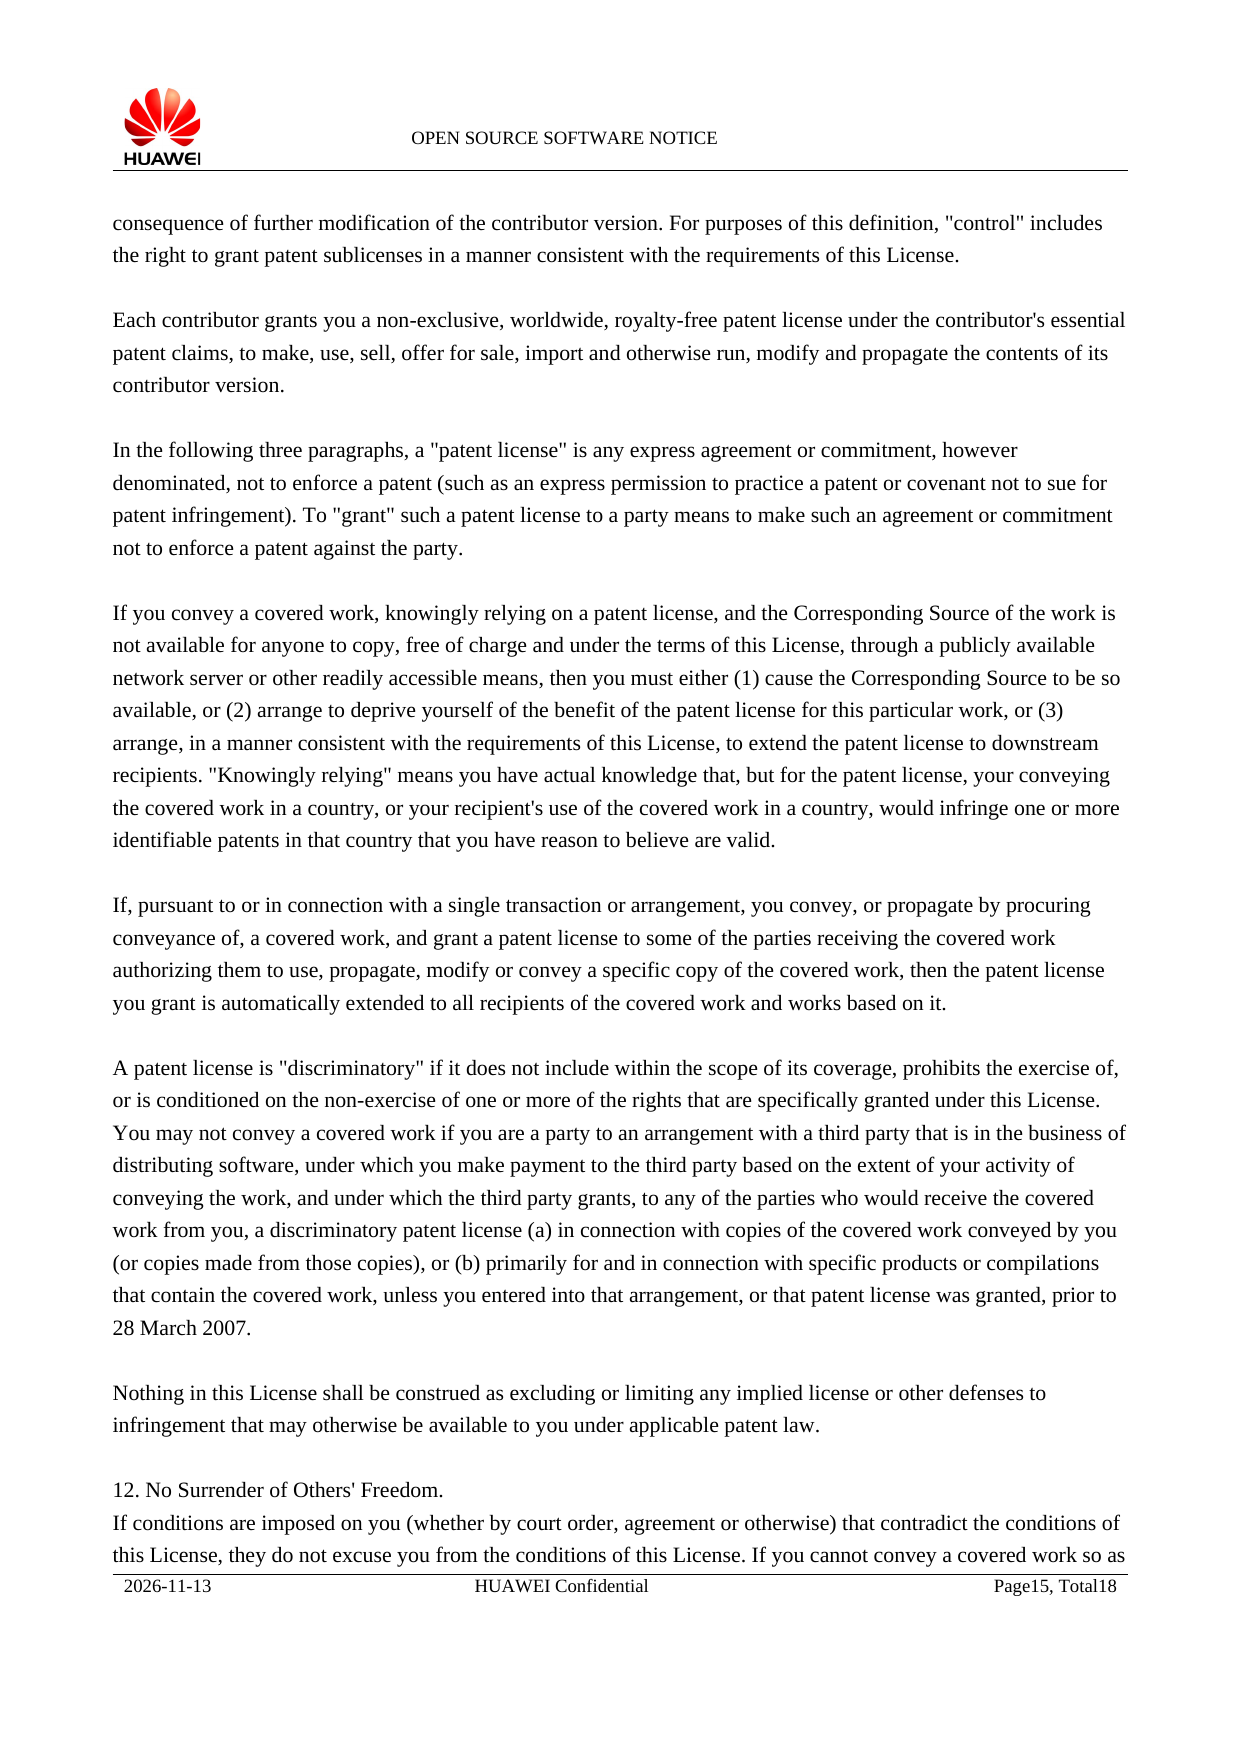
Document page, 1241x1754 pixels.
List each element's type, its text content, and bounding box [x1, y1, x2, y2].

text Nothing in this License shall be construed as excluding or limiting any implied license or other defenses to infringement that may otherwise be available to you under applicable patent law. [112, 1376, 1128, 1441]
text Each contributor grants you a non-exclusive, worldwide, royalty-free patent license under the contributor's essential patent claims, to make, use, sell, offer for sale, import and otherwise run, modify and propagate the contents of its contributor version. [112, 304, 1128, 401]
picture [124, 88, 201, 165]
text If you convey a covered work, knowingly relying on a patent license, and the Corresponding Source of the work is not available for anyone to copy, free of charge and under the terms of this License, through a publicly available network server or other readily accessible means, then you must either (1) cause the Corresponding Source to be so available, or (2) arrange to deprive yourself of the benefit of the patent license for this particular work, or (3) arrange, in a manner consistent with the requirements of this License, to extend the patent license to downstream recipients. "Knowingly relying" means you have actual knowledge that, but for the patent license, your conveying the covered work in a country, or your recipient's use of the covered work in a country, would infringe one or more identifiable patents in that country that you have reason to believe are valid. [112, 596, 1128, 856]
text In the following three paragraphs, a "patent license" is any express agreement or commitment, however denominated, not to enforce a patent (such as an express permission to practice a patent or covenant not to sue for patent infringement). To "grant" such a patent license to a party means to make such an agreement or commitment not to enforce a patent against the party. [112, 434, 1128, 564]
text If, pursuant to or in connection with a single transaction or arrangement, you convey, or propagate by procuring conveyance of, a covered work, and grant a patent license to some of the parties receiving the covered work authorizing them to use, propagate, modify or convey a specific copy of the covered work, then the patent license you grant is automatically extended to all recipients of the covered work and works based on it. [112, 889, 1128, 1019]
text 12. No Surrender of Others' Freedom. [112, 1474, 1128, 1506]
text A patent license is "discriminatory" if it does not include within the scope of its coverage, prohibits the exercise of, or is conditioned on the non-exercise of one or more of the rights that are specifically granted under this License. You may not convey a covered work if you are a party to an arrangement with a third party that is in the business of distributing software, under which you make payment to the third party based on the extent of your activity of conveying the work, and under which the third party grants, to any of the parties who would receive the covered work from you, a discriminatory patent license (a) in connection with copies of the covered work conveyed by you (or copies made from those copies), or (b) primarily for and in connection with specific products or compilations that contain the covered work, unless you entered into that arrangement, or that patent license was granted, prior to 28 March 2007. [112, 1051, 1128, 1344]
